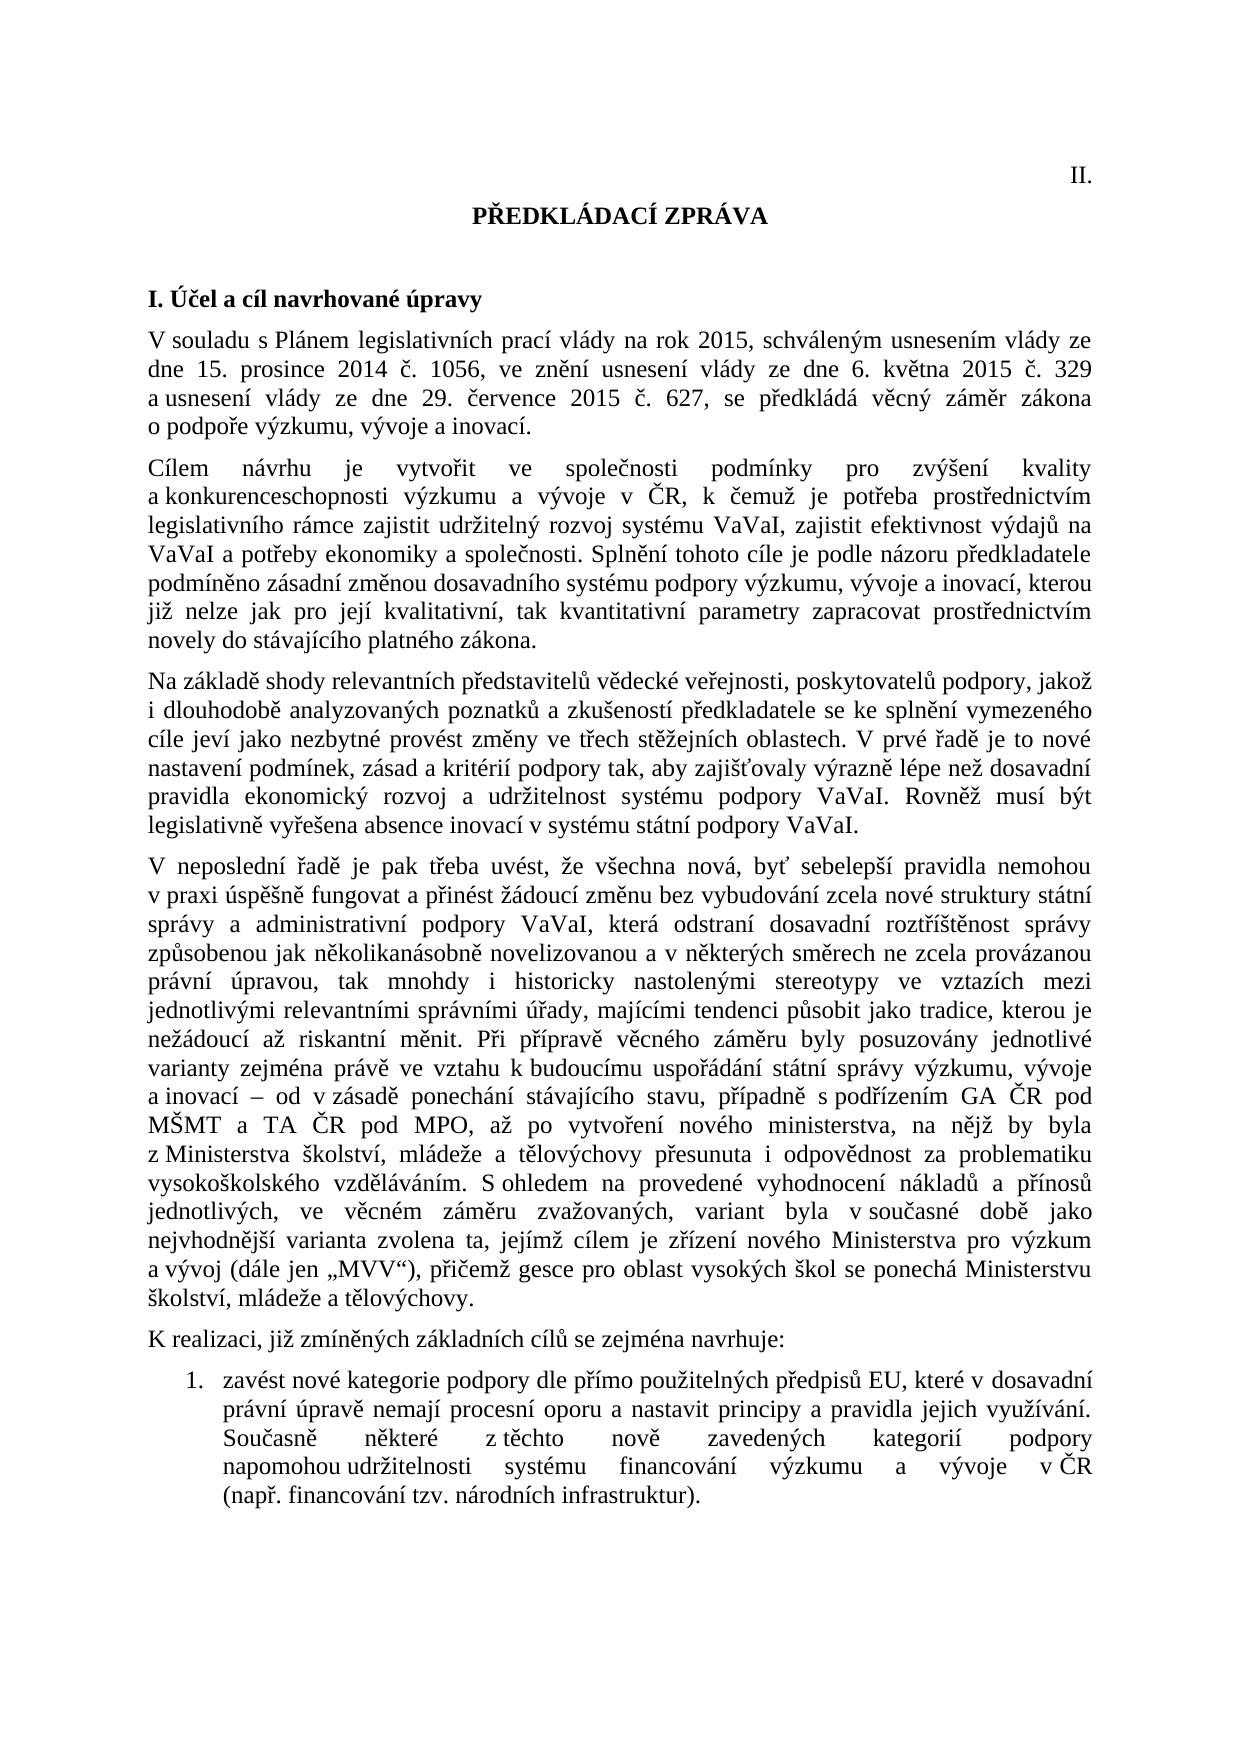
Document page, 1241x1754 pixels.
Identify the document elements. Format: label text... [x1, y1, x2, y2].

text II. [148, 160, 1093, 189]
text PŘEDKLÁDACÍ ZPRÁVA [148, 201, 1093, 230]
text Na základě shody relevantních představitelů vědecké veřejnosti, poskytovatelů podpory, jakož i dlouhodobě analyzovaných poznatků a zkušeností předkladatele se ke splnění vymezeného cíle jeví jako nezbytné provést změny ve třech stěžejních oblastech. V prvé řadě je to nové nastavení podmínek, zásad a kritérií podpory tak, aby zajišťovaly výrazně lépe než dosavadní pravidla ekonomický rozvoj a udržitelnost systému podpory VaVaI. Rovněž musí být legislativně vyřešena absence inovací v systému státní podpory VaVaI. [148, 666, 1093, 839]
text K realizaci, již zmíněných základních cílů se zejména navrhuje: [148, 1324, 1093, 1353]
text V neposlední řadě je pak třeba uvést, že všechna nová, byť sebelepší pravidla nemohou v praxi úspěšně fungovat a přinést žádoucí změnu bez vybudování zcela nové struktury státní správy a administrativní podpory VaVaI, která odstraní dosavadní roztříštěnost správy způsobenou jak několikanásobně novelizovanou a v některých směrech ne zcela provázanou právní úpravou, tak mnohdy i historicky nastolenými stereotypy ve vztazích mezi jednotlivými relevantními správními úřady, majícími tendenci působit jako tradice, kterou je nežádoucí až riskantní měnit. Při přípravě věcného záměru byly posuzovány jednotlivé varianty zejména právě ve vztahu k budoucímu uspořádání státní správy výzkumu, vývoje a inovací – od v zásadě ponechání stávajícího stavu, případně s podřízením GA ČR pod MŠMT a TA ČR pod MPO, až po vytvoření nového ministerstva, na nějž by byla z Ministerstva školství, mládeže a tělovýchovy přesunuta i odpovědnost za problematiku vysokoškolského vzděláváním. S ohledem na provedené vyhodnocení nákladů a přínosů jednotlivých, ve věcném záměru zvažovaných, variant byla v současné době jako nejvhodnější varianta zvolena ta, jejímž cílem je zřízení nového Ministerstva pro výzkum a vývoj (dále jen „MVV“), přičemž gesce pro oblast vysokých škol se ponechá Ministerstvu školství, mládeže a tělovýchovy. [148, 851, 1093, 1311]
text I. Účel a cíl navrhované úpravy [148, 284, 1093, 313]
text Cílem návrhu je vytvořit ve společnosti podmínky pro zvýšení kvality a konkurenceschopnosti výzkumu a vývoje v ČR, k čemuž je potřeba prostřednictvím legislativního rámce zajistit udržitelný rozvoj systému VaVaI, zajistit efektivnost výdajů na VaVaI a potřeby ekonomiky a společnosti. Splnění tohoto cíle je podle názoru předkladatele podmíněno zásadní změnou dosavadního systému podpory výzkumu, vývoje a inovací, kterou již nelze jak pro její kvalitativní, tak kvantitativní parametry zapracovat prostřednictvím novely do stávajícího platného zákona. [148, 453, 1093, 654]
list zavést nové kategorie podpory dle přímo použitelných předpisů EU, které v dosavadní právní úpravě nemají procesní oporu a nastavit principy a pravidla jejich využívání. Současně některé z těchto nově zavedených kategorií podpory napomohou udržitelnosti systému financování výzkumu a vývoje v ČR (např. financování tzv. národních infrastruktur). [185, 1365, 1093, 1509]
text V souladu s Plánem legislativních prací vlády na rok 2015, schváleným usnesením vlády ze dne 15. prosince 2014 č. 1056, ve znění usnesení vlády ze dne 6. května 2015 č. 329 a usnesení vlády ze dne 29. července 2015 č. 627, se předkládá věcný záměr zákona o podpoře výzkumu, vývoje a inovací. [148, 325, 1093, 440]
